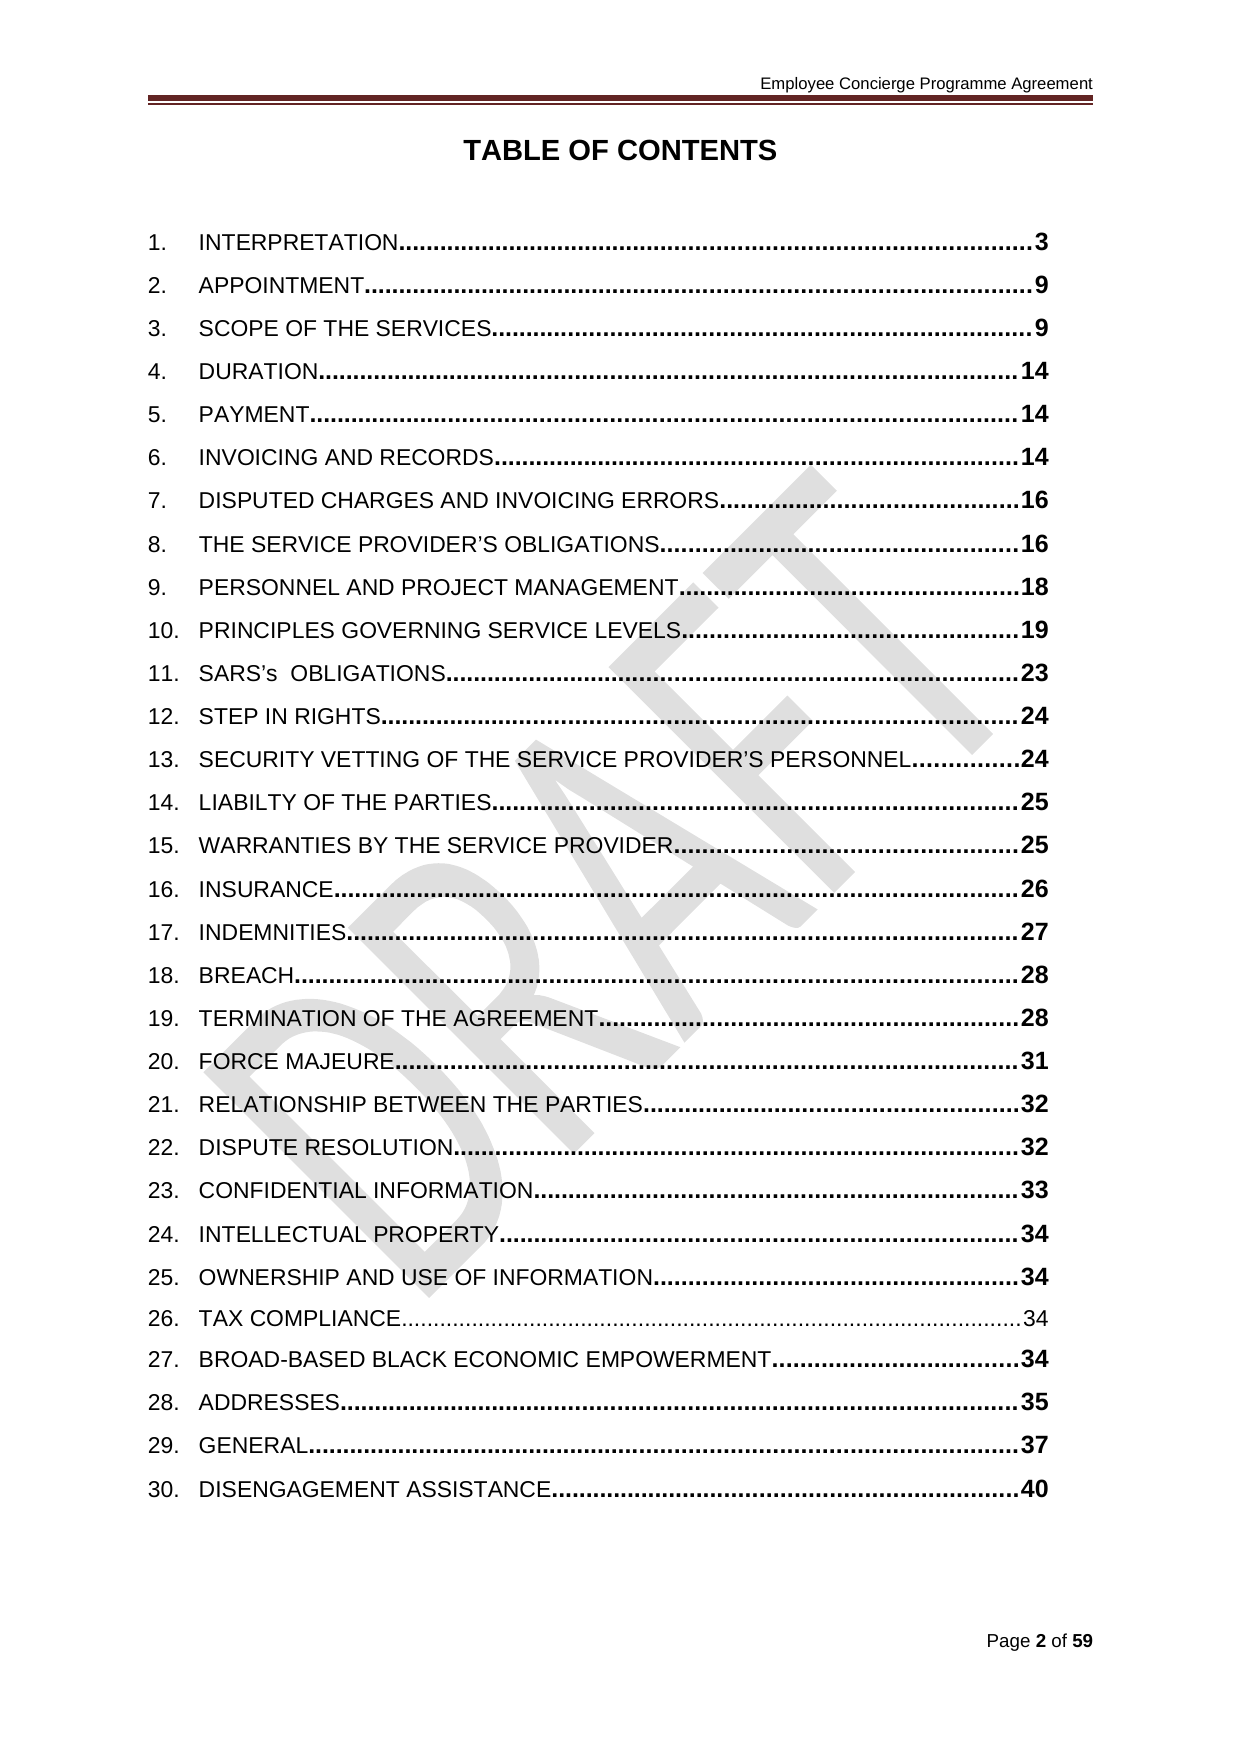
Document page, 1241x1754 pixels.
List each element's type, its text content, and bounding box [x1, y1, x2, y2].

text 27. BROAD-BASED BLACK ECONOMIC EMPOWERMENT 34 [148, 1344, 1093, 1373]
text 7. DISPUTED CHARGES AND INVOICING ERRORS 16 [148, 485, 1093, 514]
text 15. WARRANTIES BY THE SERVICE PROVIDER 25 [148, 830, 1093, 859]
text 25. OWNERSHIP AND USE OF INFORMATION 34 [148, 1262, 1093, 1290]
text 29. GENERAL 37 [148, 1431, 1093, 1459]
text 30. DISENGAGEMENT ASSISTANCE 40 [148, 1474, 1093, 1502]
text 22. DISPUTE RESOLUTION 32 [148, 1132, 1093, 1161]
text 14. LIABILTY OF THE PARTIES 25 [148, 787, 1093, 816]
text 2. APPOINTMENT 9 [148, 270, 1093, 298]
text 11. SARS’s OBLIGATIONS 23 [148, 658, 1093, 687]
text 3. SCOPE OF THE SERVICES 9 [148, 313, 1093, 342]
text 23. CONFIDENTIAL INFORMATION 33 [148, 1175, 1093, 1204]
text 16. INSURANCE 26 [148, 873, 1093, 902]
text 10. PRINCIPLES GOVERNING SERVICE LEVELS 19 [148, 615, 1093, 643]
text 20. FORCE MAJEURE 31 [148, 1046, 1093, 1075]
text 13. SECURITY VETTING OF THE SERVICE PROVIDER’S PERSONNEL 24 [148, 744, 1093, 773]
text 26. TAX COMPLIANCE 34 [148, 1305, 1093, 1331]
text 6. INVOICING AND RECORDS 14 [148, 442, 1093, 471]
text 24. INTELLECTUAL PROPERTY 34 [148, 1218, 1093, 1247]
text 21. RELATIONSHIP BETWEEN THE PARTIES 32 [148, 1089, 1093, 1118]
text 4. DURATION 14 [148, 356, 1093, 385]
text 5. PAYMENT 14 [148, 399, 1093, 428]
text 9. PERSONNEL AND PROJECT MANAGEMENT 18 [148, 572, 1093, 600]
text 12. STEP IN RIGHTS 24 [148, 701, 1093, 730]
text 18. BREACH 28 [148, 960, 1093, 988]
text 17. INDEMNITIES 27 [148, 917, 1093, 945]
text 1. INTERPRETATION 3 [148, 227, 1093, 255]
text 8. THE SERVICE PROVIDER’S OBLIGATIONS 16 [148, 528, 1093, 557]
text 28. ADDRESSES 35 [148, 1387, 1093, 1416]
subtitle TABLE OF CONTENTS [148, 133, 1093, 167]
text 19. TERMINATION OF THE AGREEMENT 28 [148, 1003, 1093, 1032]
